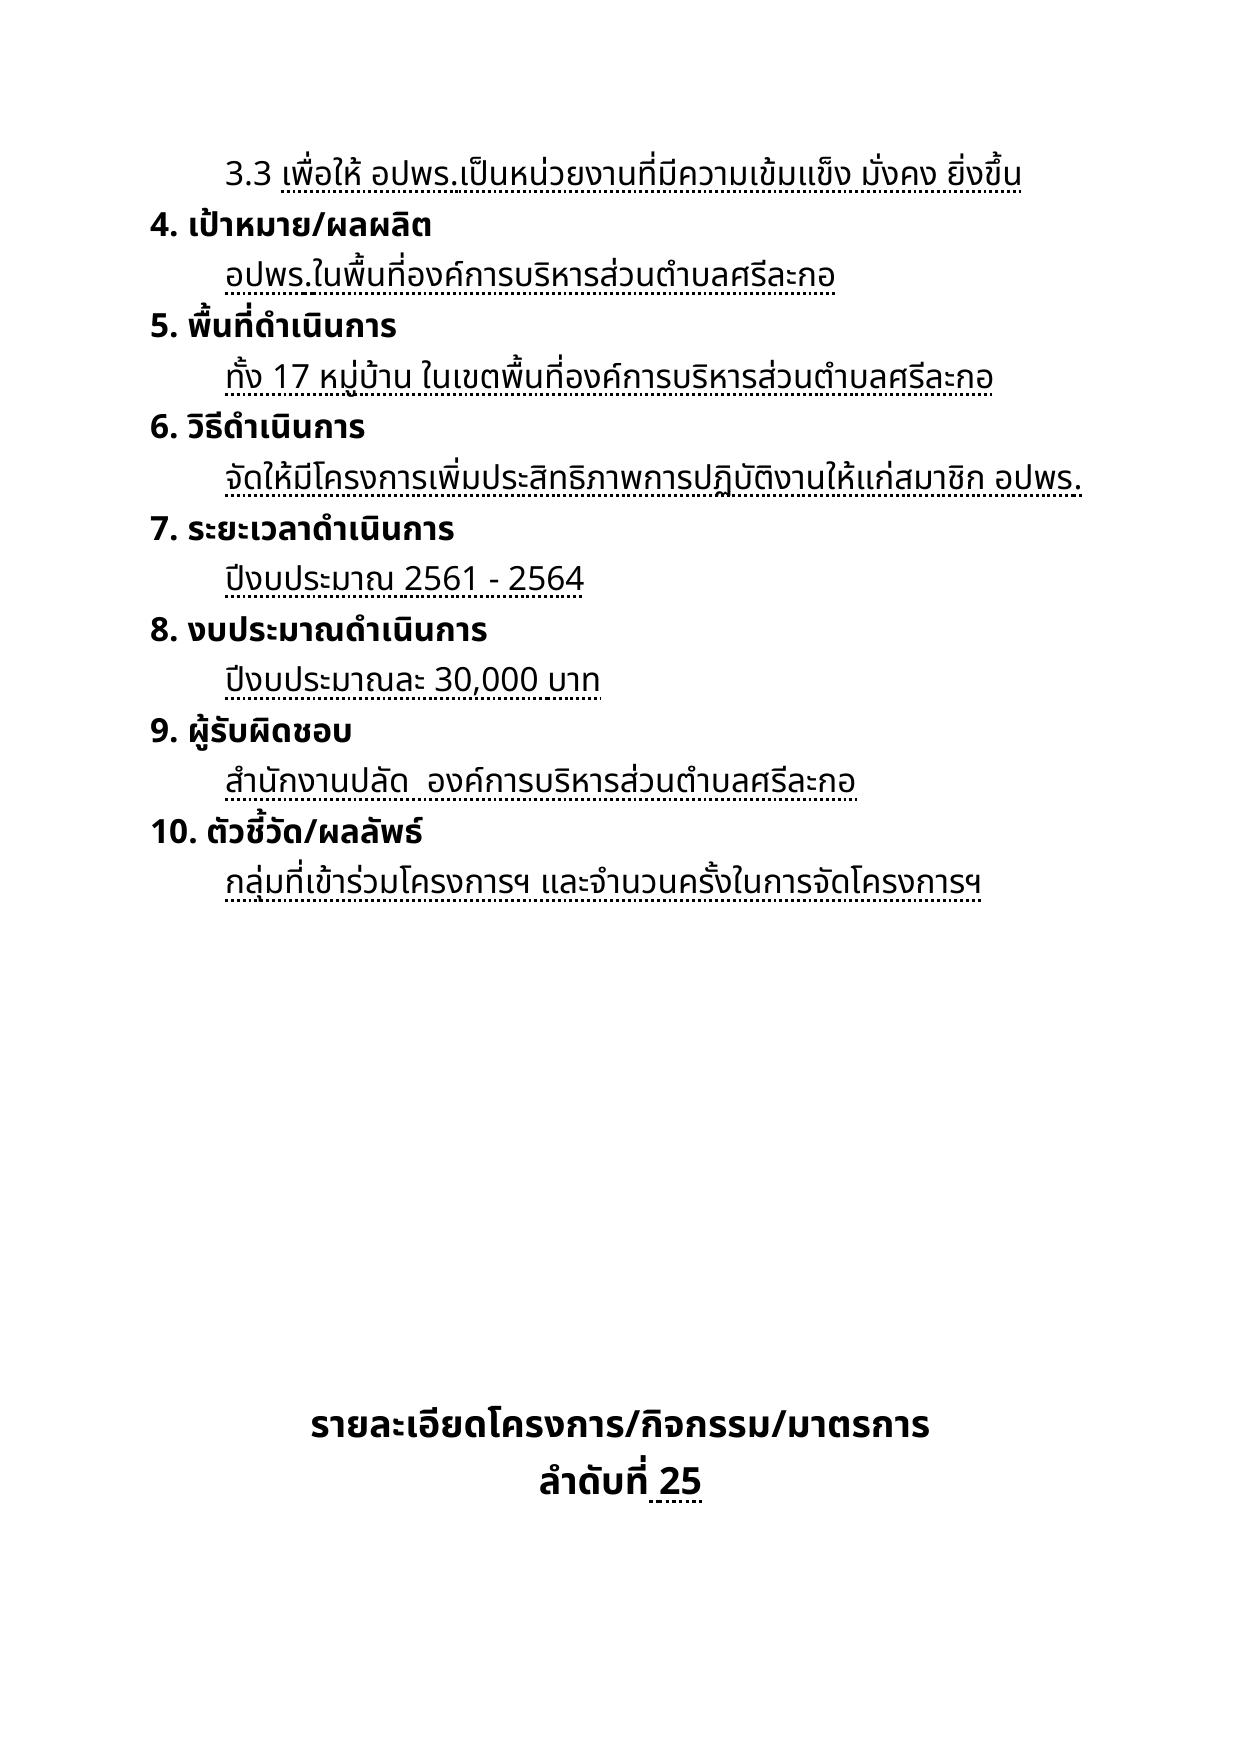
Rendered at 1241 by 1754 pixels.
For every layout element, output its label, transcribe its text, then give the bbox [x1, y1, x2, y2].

text 4. เป้าหมาย/ผลผลิต [150, 201, 1090, 251]
text 3.3 เพื่อให้ อปพร.เป็นหน่วยงานที่มีความเข้มแข็ง มั่งคง ยิ่งขึ้น [150, 150, 1090, 201]
text กลุ่มที่เข้าร่วมโครงการฯ และจำนวนครั้งในการจัดโครงการฯ [150, 858, 1090, 909]
text 7. ระยะเวลาดำเนินการ [150, 504, 1093, 555]
text 9. ผู้รับผิดชอบ [150, 707, 1063, 757]
text 5. พื้นที่ดำเนินการ [150, 302, 1063, 352]
text 10. ตัวชี้วัด/ผลลัพธ์ [150, 808, 1063, 858]
text ปีงบประมาณละ 30,000 บาท [150, 656, 1063, 707]
text 6. วิธีดำเนินการ [150, 403, 1063, 454]
text ทั้ง 17 หมู่บ้าน ในเขตพื้นที่องค์การบริหารส่วนตำบลศรีละกอ [150, 352, 1063, 403]
text ลำดับที่ 25 [150, 1455, 1090, 1512]
text ปีงบประมาณ 2561 - 2564 [150, 555, 1063, 606]
text 8. งบประมาณดำเนินการ [150, 606, 1063, 656]
text อปพร.ในพื้นที่องค์การบริหารส่วนตำบลศรีละกอ [150, 251, 1063, 302]
text สำนักงานปลัด องค์การบริหารส่วนตำบลศรีละกอ [150, 757, 1063, 808]
text รายละเอียดโครงการ/กิจกรรม/มาตรการ [150, 1398, 1090, 1455]
text จัดให้มีโครงการเพิ่มประสิทธิภาพการปฏิบัติงานให้แก่สมาชิก อปพร. [150, 454, 1093, 504]
